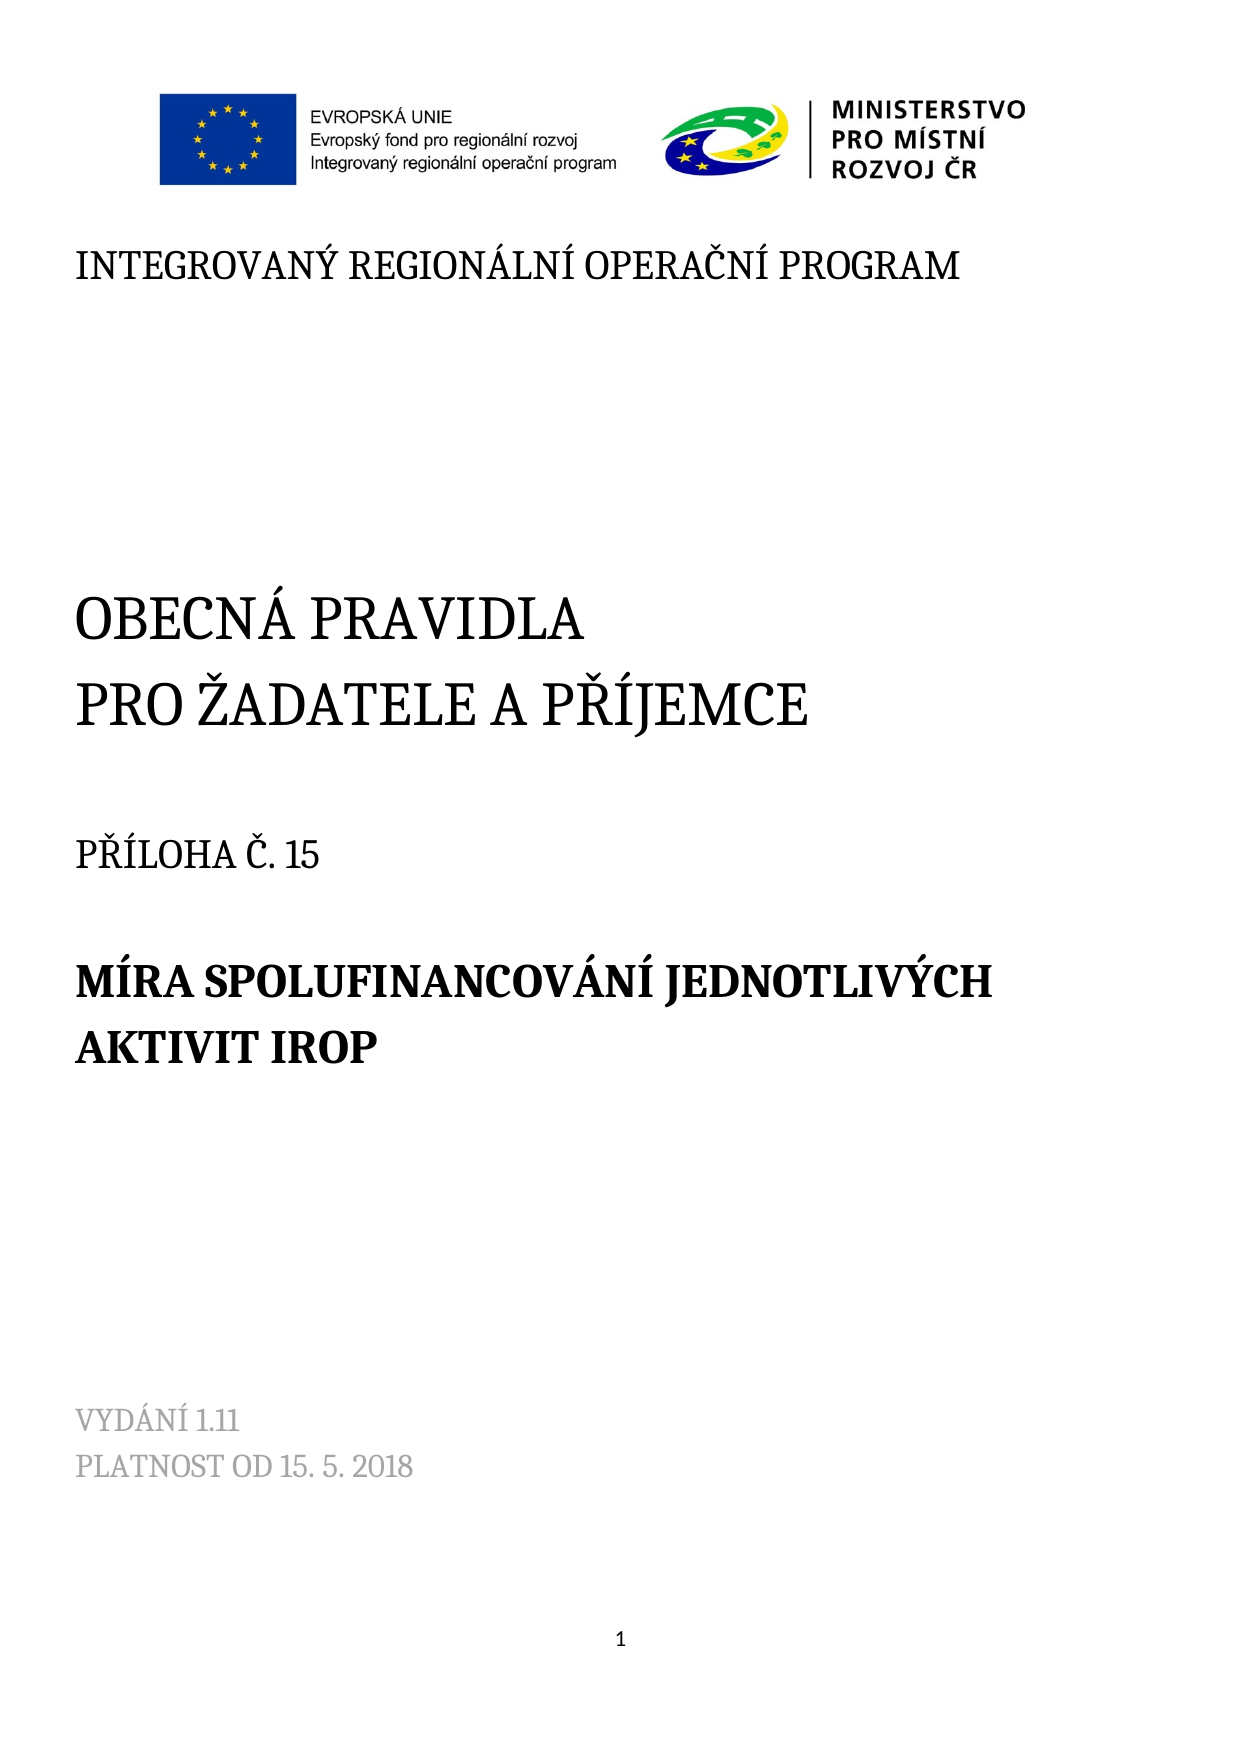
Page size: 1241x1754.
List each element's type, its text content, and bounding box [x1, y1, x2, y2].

text INTEGROVANÝ REGIONÁLNÍ OPERAČNÍ PROGRAM [75, 242, 1165, 290]
text PLATNOST OD 15. 5. 2018 [75, 1448, 1165, 1486]
text MÍRA SPOLUFINANCOVÁNÍ JEDNOTLIVÝCH AKTIVIT IROP [75, 955, 1165, 1076]
text VYDÁNÍ 1.11 [75, 1402, 1165, 1440]
text PŘÍLOHA Č. 15 [75, 831, 1165, 879]
text PRO ŽADATELE A PŘÍJEMCE [75, 669, 1165, 741]
picture [129, 62, 1055, 215]
text Obecná PRAVIDLA [75, 583, 1165, 655]
